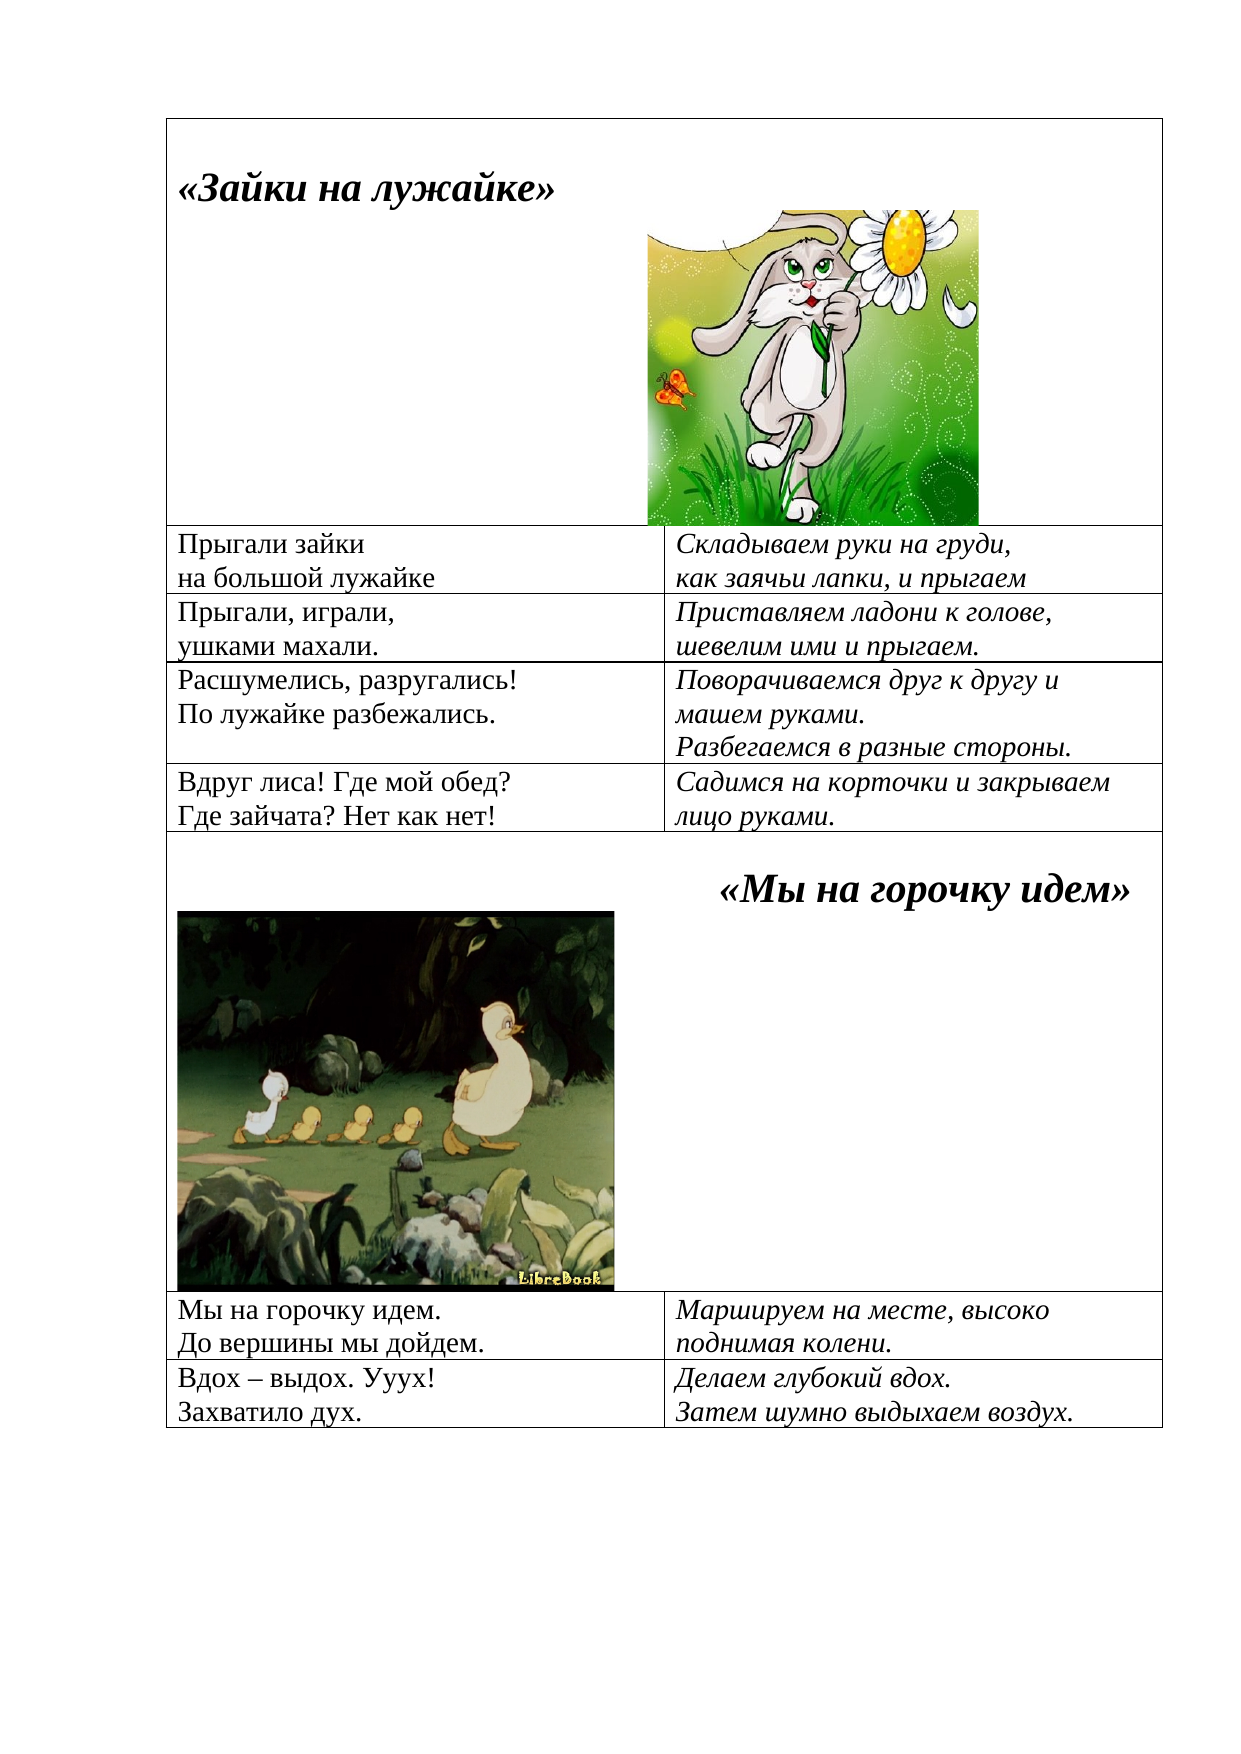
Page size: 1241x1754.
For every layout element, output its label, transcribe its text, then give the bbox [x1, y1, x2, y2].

table_cell Садимся на корточки и закрываем лицо руками. [665, 764, 1162, 831]
table_cell Маршируем на месте, высоко поднимая колени. [665, 1292, 1162, 1359]
table_cell Складываем руки на груди, как заячьи лапки, и прыгаем [665, 526, 1162, 593]
table_cell Приставляем ладони к голове, шевелим ими и прыгаем. [665, 594, 1162, 661]
table_cell Поворачиваемся друг к другу и машем руками. Разбегаемся в разные стороны. [665, 663, 1162, 763]
table_cell Вдох – выдох. Ууух! Захватило дух. [167, 1360, 664, 1427]
picture [647, 210, 979, 526]
picture [177, 911, 615, 1291]
table_cell Прыгали, играли, ушками махали. [167, 594, 664, 661]
table_cell Вдруг лиса! Где мой обед? Где зайчата? Нет как нет! [167, 764, 664, 831]
table_cell «Мы на горочку идем» [167, 832, 1162, 1291]
table_cell «Зайки на лужайке» [167, 119, 1162, 525]
table_cell Расшумелись, разругались! По лужайке разбежались. [167, 663, 664, 763]
table_cell Делаем глубокий вдох. Затем шумно выдыхаем воздух. [665, 1360, 1162, 1427]
table_cell Прыгали зайки на большой лужайке [167, 526, 664, 593]
table_cell Мы на горочку идем. До вершины мы дойдем. [167, 1292, 664, 1359]
